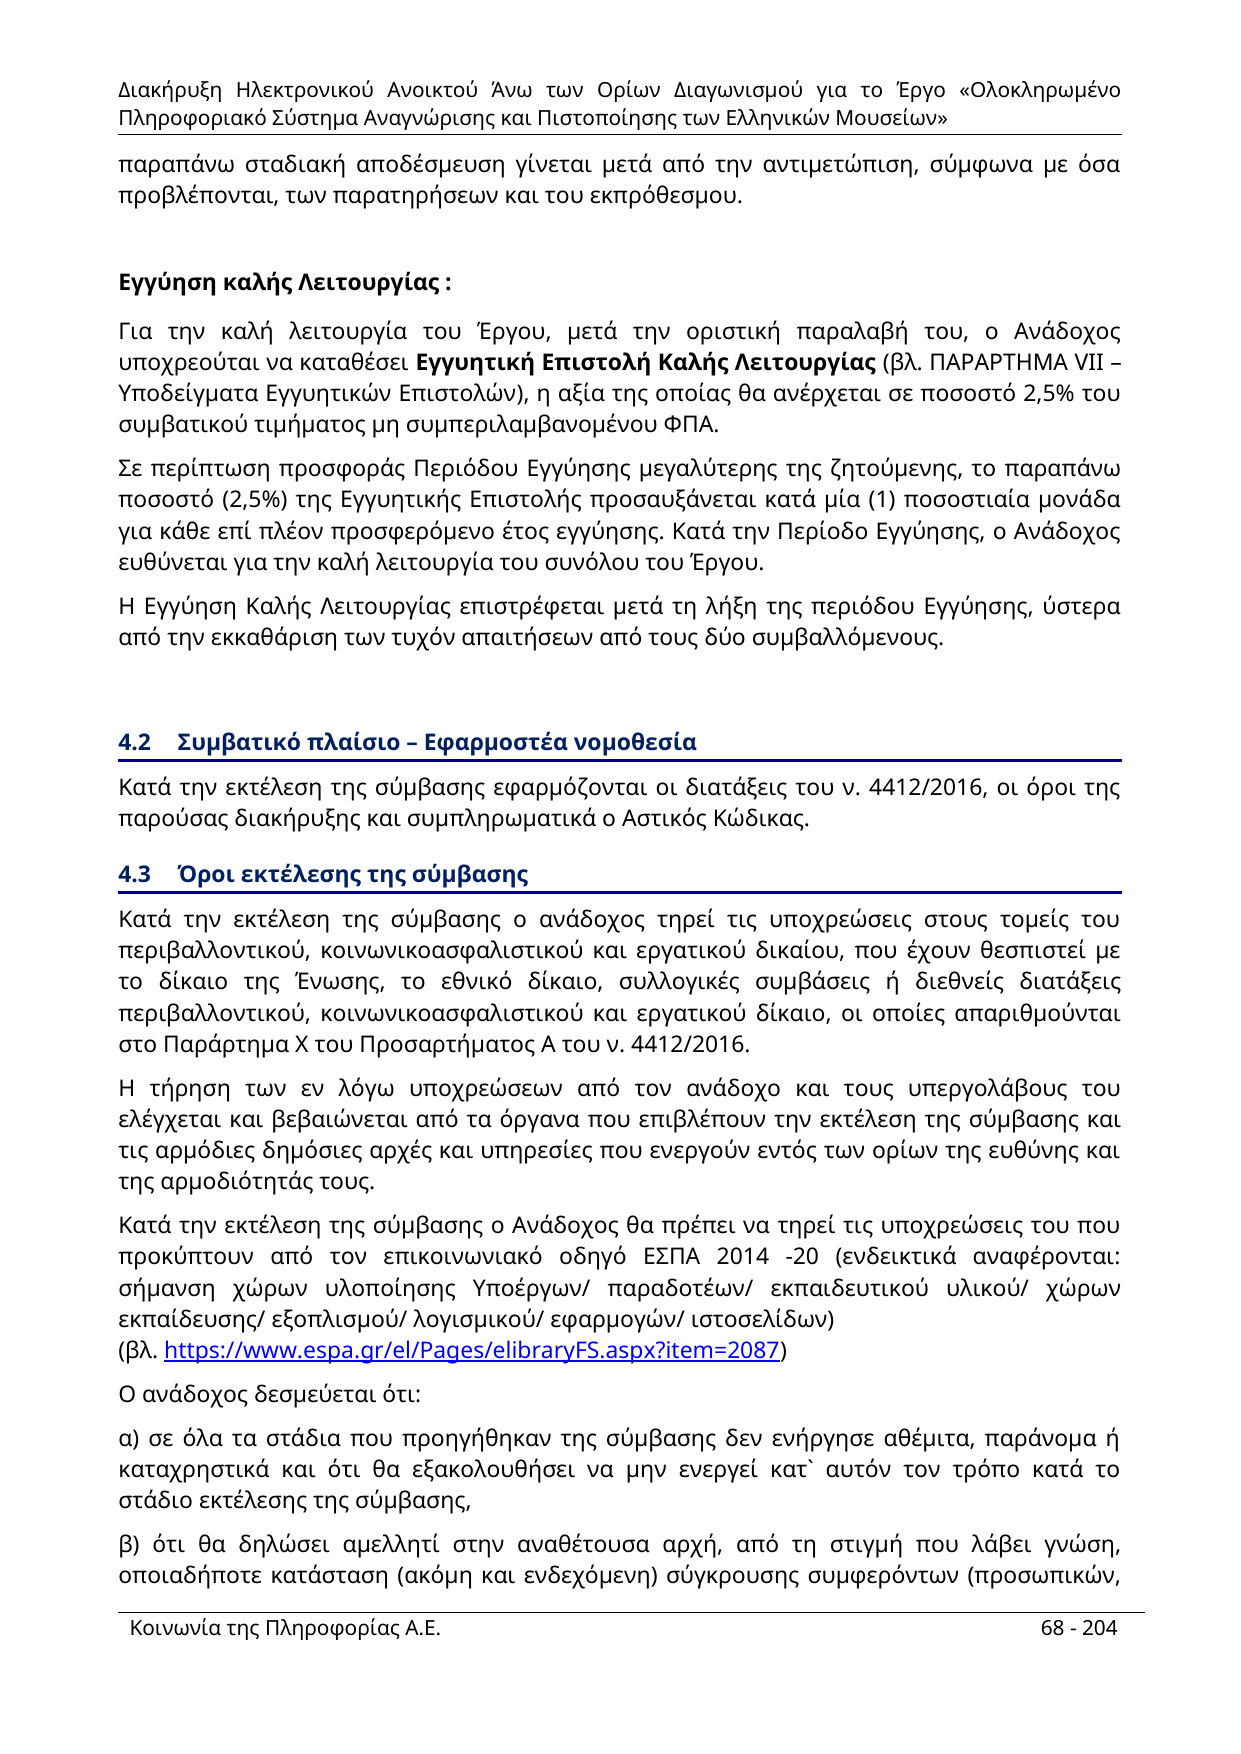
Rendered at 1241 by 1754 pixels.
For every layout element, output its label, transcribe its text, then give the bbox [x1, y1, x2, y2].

subtitle Όροι εκτέλεσης της σύμβασης [118, 858, 1122, 891]
subtitle Συμβατικό πλαίσιο – Εφαρμοστέα νομοθεσία [118, 726, 1122, 759]
text Η τήρηση των εν λόγω υποχρεώσεων από τον ανάδοχο και τους υπεργολάβους του ελέγχεται και βεβαιώνεται από τα όργανα που επιβλέπουν την εκτέλεση της σύμβασης και τις αρμόδιες δημόσιες αρχές και υπηρεσίες που ενεργούν εντός των ορίων της ευθύνης και της αρμοδιότητάς τους. [118, 1071, 1122, 1196]
text Σε περίπτωση προσφοράς Περιόδου Εγγύησης μεγαλύτερης της ζητούμενης, το παραπάνω ποσοστό (2,5%) της Εγγυητικής Επιστολής προσαυξάνεται κατά μία (1) ποσοστιαία μονάδα για κάθε επί πλέον προσφερόμενο έτος εγγύησης. Κατά την Περίοδο Εγγύησης, ο Ανάδοχος ευθύνεται για την καλή λειτουργία του συνόλου του Έργου. [118, 452, 1122, 577]
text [118, 1528, 1122, 1590]
text α) σε όλα τα στάδια που προηγήθηκαν της σύμβασης δεν ενήργησε αθέμιτα, παράνομα ή καταχρηστικά και ότι θα εξακολουθήσει να μην ενεργεί κατ` αυτόν τον τρόπο κατά το στάδιο εκτέλεσης της σύμβασης, [118, 1421, 1122, 1515]
text Κατά την εκτέλεση της σύμβασης ο Ανάδοχος θα πρέπει να τηρεί τις υποχρεώσεις του που προκύπτουν από τον επικοινωνιακό οδηγό ΕΣΠΑ 2014 -20 (ενδεικτικά αναφέρονται: σήμανση χώρων υλοποίησης Υποέργων/ παραδοτέων/ εκπαιδευτικού υλικού/ χώρων εκπαίδευσης/ εξοπλισμού/ λογισμικού/ εφαρμογών/ ιστοσελίδων) (βλ. https://www.espa.gr/el/Pages/elibraryFS.aspx?item=2087) [118, 1209, 1122, 1365]
text Η Εγγύηση Καλής Λειτουργίας επιστρέφεται μετά τη λήξη της περιόδου Εγγύησης, ύστερα από την εκκαθάριση των τυχόν απαιτήσεων από τους δύο συμβαλλόμενους. [118, 590, 1122, 652]
text Εγγύηση καλής Λειτουργίας : [118, 266, 1122, 297]
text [118, 147, 1122, 210]
text Κατά την εκτέλεση της σύμβασης εφαρμόζονται οι διατάξεις του ν. 4412/2016, οι όροι της παρούσας διακήρυξης και συμπληρωματικά ο Αστικός Κώδικας. [118, 770, 1122, 833]
text Για την καλή λειτουργία του Έργου, μετά την οριστική παραλαβή του, ο Ανάδοχος υποχρεούται να καταθέσει Εγγυητική Επιστολή Καλής Λειτουργίας (βλ. ΠΑΡΑΡΤΗΜΑ VII – Υποδείγματα Εγγυητικών Επιστολών), η αξία της οποίας θα ανέρχεται σε ποσοστό 2,5% του συμβατικού τιμήματος μη συμπεριλαμβανομένου ΦΠΑ. [118, 315, 1122, 440]
text Ο ανάδοχος δεσμεύεται ότι: [118, 1378, 1122, 1409]
text Κατά την εκτέλεση της σύμβασης ο ανάδοχος τηρεί τις υποχρεώσεις στους τομείς του περιβαλλοντικού, κοινωνικοασφαλιστικού και εργατικού δικαίου, που έχουν θεσπιστεί με το δίκαιο της Ένωσης, το εθνικό δίκαιο, συλλογικές συμβάσεις ή διεθνείς διατάξεις περιβαλλοντικού, κοινωνικοασφαλιστικού και εργατικού δίκαιο, οι οποίες απαριθμούνται στο Παράρτημα Χ του Προσαρτήματος Α του ν. 4412/2016. [118, 903, 1122, 1059]
